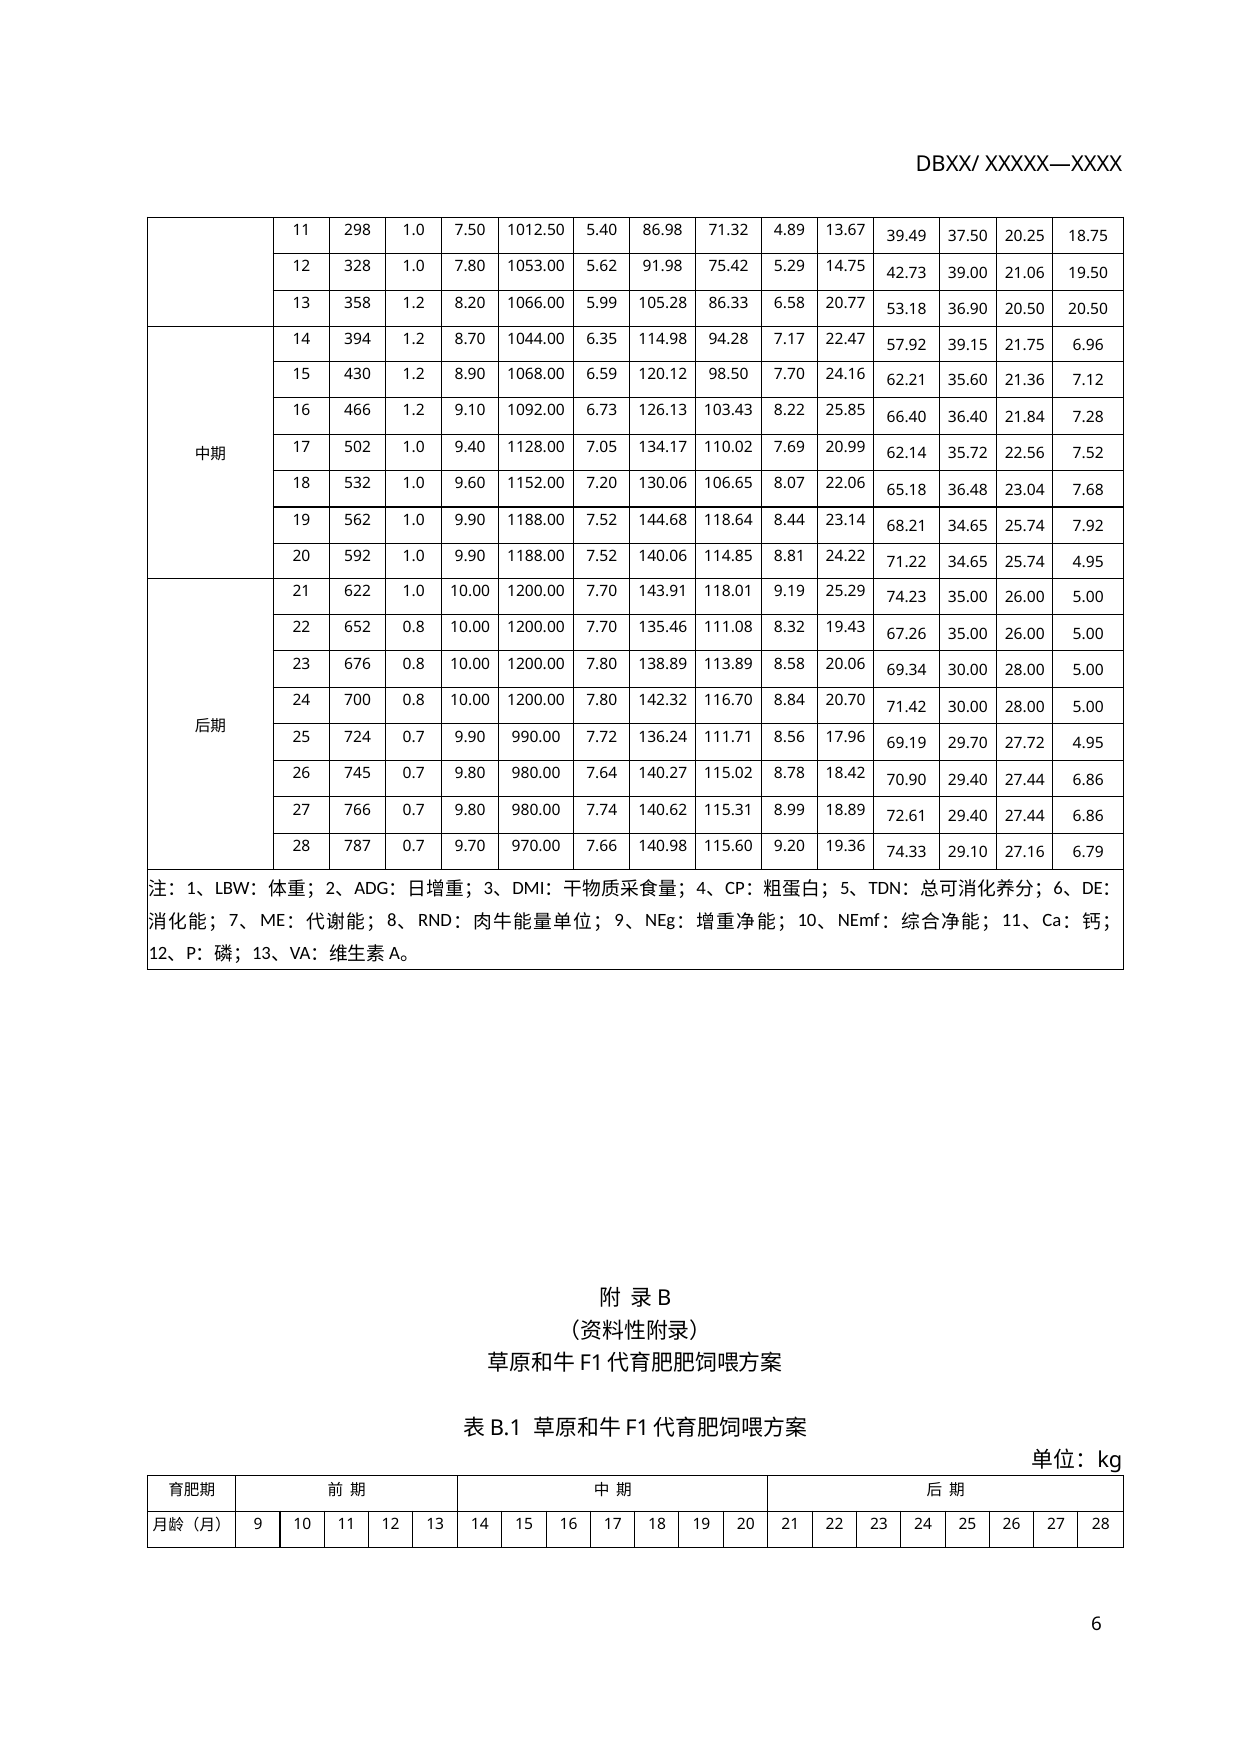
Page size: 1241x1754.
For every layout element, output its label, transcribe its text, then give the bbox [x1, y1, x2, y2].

text 表B.1 草原和牛F1代育肥饲喂方案 [148, 1410, 1122, 1442]
table_cell 0.8 [386, 688, 441, 723]
table_cell 0.7 [386, 724, 441, 760]
table_cell 1.2 [386, 327, 441, 361]
table_cell 21.75 [997, 327, 1052, 361]
table_cell 中期 [148, 327, 273, 577]
table_cell 9.19 [762, 579, 817, 614]
table_cell 18 [274, 471, 329, 506]
table_cell 69.34 [874, 651, 939, 687]
table_cell 23.14 [818, 508, 873, 543]
table_cell 27 [274, 797, 329, 833]
table_cell 26.00 [997, 579, 1052, 614]
table_cell 11 [274, 218, 329, 253]
table_cell 1128.00 [499, 435, 573, 470]
table_cell 1.0 [386, 435, 441, 470]
table_cell 8.99 [762, 797, 817, 833]
table_cell 6.86 [1053, 797, 1123, 833]
table_cell 7.52 [574, 508, 629, 543]
table_cell 9.20 [762, 834, 817, 869]
table_cell 27.16 [997, 834, 1052, 869]
table_cell 27 [1034, 1512, 1077, 1547]
table_cell 86.33 [696, 291, 761, 326]
table_cell 144.68 [630, 508, 695, 543]
table_cell 74.23 [874, 579, 939, 614]
table_cell 0.7 [386, 761, 441, 796]
table_cell 67.26 [874, 615, 939, 650]
table_cell 8.07 [762, 471, 817, 506]
table_cell 130.06 [630, 471, 695, 506]
table_cell 9.40 [442, 435, 498, 470]
table_cell 29.40 [940, 761, 996, 796]
table_cell 20 [724, 1512, 767, 1547]
table_cell 9.80 [442, 797, 498, 833]
table_cell 9.90 [442, 724, 498, 760]
table_cell 22.56 [997, 435, 1052, 470]
table_cell 65.18 [874, 471, 939, 506]
table_cell 10.00 [442, 615, 498, 650]
table_cell 15 [502, 1512, 546, 1547]
table_cell 53.18 [874, 291, 939, 326]
table_cell 622 [330, 579, 385, 614]
table_cell 7.80 [574, 688, 629, 723]
table_cell 14 [458, 1512, 501, 1547]
table_cell 9.90 [442, 544, 498, 577]
table_cell 8.84 [762, 688, 817, 723]
table_cell 70.90 [874, 761, 939, 796]
table_cell 1.0 [386, 218, 441, 253]
table_cell 140.27 [630, 761, 695, 796]
table_cell 5.40 [574, 218, 629, 253]
table_cell 21 [274, 579, 329, 614]
table_cell 118.01 [696, 579, 761, 614]
table_cell 71.22 [874, 544, 939, 577]
table_cell 18.89 [818, 797, 873, 833]
table_cell 62.21 [874, 362, 939, 397]
table_cell 970.00 [499, 834, 573, 869]
table_cell 7.12 [1053, 362, 1123, 397]
table_cell 111.71 [696, 724, 761, 760]
table_cell 39.15 [940, 327, 996, 361]
table_cell 36.90 [940, 291, 996, 326]
table_cell 19.50 [1053, 254, 1123, 289]
table_cell 8.32 [762, 615, 817, 650]
table_cell 7.66 [574, 834, 629, 869]
table_cell 69.19 [874, 724, 939, 760]
table_cell 9.90 [442, 508, 498, 543]
table_cell 25 [274, 724, 329, 760]
table_cell 1.0 [386, 508, 441, 543]
table_cell 140.06 [630, 544, 695, 577]
table_cell 8.90 [442, 362, 498, 397]
table_cell 116.70 [696, 688, 761, 723]
table_cell 22 [813, 1512, 856, 1547]
table_cell 20.77 [818, 291, 873, 326]
table_cell 30.00 [940, 651, 996, 687]
table_cell 111.08 [696, 615, 761, 650]
table_cell 110.02 [696, 435, 761, 470]
table_cell 7.05 [574, 435, 629, 470]
table_cell 9.80 [442, 761, 498, 796]
table_cell 27.44 [997, 761, 1052, 796]
table_cell 1053.00 [499, 254, 573, 289]
table_cell 5.00 [1053, 688, 1123, 723]
table_cell 36.48 [940, 471, 996, 506]
table_cell 1200.00 [499, 688, 573, 723]
table_cell 19.36 [818, 834, 873, 869]
table_cell 月龄（月） [148, 1512, 235, 1547]
table_cell 1188.00 [499, 544, 573, 577]
table_cell 7.70 [574, 579, 629, 614]
text 草原和牛F1代育肥肥饲喂方案 [148, 1345, 1122, 1377]
table_cell 7.80 [574, 651, 629, 687]
table_cell 20 [274, 544, 329, 577]
table_cell 1200.00 [499, 651, 573, 687]
table_cell 18.42 [818, 761, 873, 796]
table_cell 1044.00 [499, 327, 573, 361]
text 附 录B [148, 1280, 1122, 1312]
table_cell 24 [901, 1512, 945, 1547]
table_cell 7.70 [574, 615, 629, 650]
table_cell 358 [330, 291, 385, 326]
table_cell 17.96 [818, 724, 873, 760]
table_cell 980.00 [499, 761, 573, 796]
table_cell 19 [274, 508, 329, 543]
table_cell 35.00 [940, 615, 996, 650]
table_cell 24.16 [818, 362, 873, 397]
table_cell 25.74 [997, 544, 1052, 577]
table_cell 29.40 [940, 797, 996, 833]
table_cell 26.00 [997, 615, 1052, 650]
table_cell 0.7 [386, 797, 441, 833]
table_cell 27.72 [997, 724, 1052, 760]
table_cell 10.00 [442, 579, 498, 614]
table_cell 16 [274, 398, 329, 433]
table_cell 17 [591, 1512, 634, 1547]
table_cell 7.20 [574, 471, 629, 506]
table_cell 6.35 [574, 327, 629, 361]
table_cell 1188.00 [499, 508, 573, 543]
table_cell 20.50 [997, 291, 1052, 326]
table_cell 118.64 [696, 508, 761, 543]
table_cell 26 [274, 761, 329, 796]
table_cell 5.00 [1053, 651, 1123, 687]
table_cell 8.56 [762, 724, 817, 760]
table_cell 42.73 [874, 254, 939, 289]
table_cell 25.74 [997, 508, 1052, 543]
table_cell 35.60 [940, 362, 996, 397]
table_cell 6.73 [574, 398, 629, 433]
table_cell 29.10 [940, 834, 996, 869]
table_cell 5.00 [1053, 615, 1123, 650]
table_cell 19 [679, 1512, 723, 1547]
table_cell 17 [274, 435, 329, 470]
table_cell 14 [274, 327, 329, 361]
table_cell 394 [330, 327, 385, 361]
table_cell 20.06 [818, 651, 873, 687]
table_cell 98.50 [696, 362, 761, 397]
table_header 育肥期 [148, 1476, 235, 1511]
table_cell 113.89 [696, 651, 761, 687]
table_cell 9 [236, 1512, 279, 1547]
table_cell 142.32 [630, 688, 695, 723]
table_cell 7.64 [574, 761, 629, 796]
table_cell 1092.00 [499, 398, 573, 433]
table_cell 后期 [148, 579, 273, 869]
table_cell 114.98 [630, 327, 695, 361]
table_cell 502 [330, 435, 385, 470]
table_cell 94.28 [696, 327, 761, 361]
table_cell 5.62 [574, 254, 629, 289]
table_cell 75.42 [696, 254, 761, 289]
table_cell 724 [330, 724, 385, 760]
table_cell 0.8 [386, 615, 441, 650]
table_cell 19.43 [818, 615, 873, 650]
table_cell 7.52 [1053, 435, 1123, 470]
table_cell 23 [857, 1512, 900, 1547]
table_cell 7.92 [1053, 508, 1123, 543]
table_cell 115.02 [696, 761, 761, 796]
table_cell 62.14 [874, 435, 939, 470]
table_cell 66.40 [874, 398, 939, 433]
table_cell 6.59 [574, 362, 629, 397]
table_cell 30.00 [940, 688, 996, 723]
table_cell 5.29 [762, 254, 817, 289]
table_cell 86.98 [630, 218, 695, 253]
table_cell 1.0 [386, 471, 441, 506]
table_cell 7.28 [1053, 398, 1123, 433]
table_cell 22.06 [818, 471, 873, 506]
table_cell 120.12 [630, 362, 695, 397]
table_cell 91.98 [630, 254, 695, 289]
table_cell 466 [330, 398, 385, 433]
table_cell 1.0 [386, 579, 441, 614]
table_cell 28 [1078, 1512, 1123, 1547]
table_cell 34.65 [940, 508, 996, 543]
table_cell 7.17 [762, 327, 817, 361]
table_cell 652 [330, 615, 385, 650]
table_cell 24 [274, 688, 329, 723]
table_cell 1152.00 [499, 471, 573, 506]
table_cell 7.74 [574, 797, 629, 833]
table_cell 4.95 [1053, 544, 1123, 577]
table_cell 24.22 [818, 544, 873, 577]
table_cell 592 [330, 544, 385, 577]
table_cell 7.68 [1053, 471, 1123, 506]
table_cell 7.80 [442, 254, 498, 289]
table_cell 766 [330, 797, 385, 833]
table_cell 114.85 [696, 544, 761, 577]
table_cell 13.67 [818, 218, 873, 253]
table_cell 1066.00 [499, 291, 573, 326]
table_cell 980.00 [499, 797, 573, 833]
table_cell 37.50 [940, 218, 996, 253]
table_cell 103.43 [696, 398, 761, 433]
table_cell 9.70 [442, 834, 498, 869]
table_cell 68.21 [874, 508, 939, 543]
table_header 前 期 [236, 1476, 457, 1511]
table_cell 115.31 [696, 797, 761, 833]
table_cell 39.49 [874, 218, 939, 253]
table_cell 9.10 [442, 398, 498, 433]
table_cell 7.69 [762, 435, 817, 470]
table_cell 20.50 [1053, 291, 1123, 326]
table_cell 0.7 [386, 834, 441, 869]
table_cell 1012.50 [499, 218, 573, 253]
table_cell 1.0 [386, 254, 441, 289]
table_cell 105.28 [630, 291, 695, 326]
table_cell 13 [413, 1512, 457, 1547]
table_cell 71.42 [874, 688, 939, 723]
table_cell 140.62 [630, 797, 695, 833]
table_cell 25.85 [818, 398, 873, 433]
table_cell 298 [330, 218, 385, 253]
table_cell 532 [330, 471, 385, 506]
table_cell 430 [330, 362, 385, 397]
table_cell 39.00 [940, 254, 996, 289]
table_cell 745 [330, 761, 385, 796]
table_cell 23 [274, 651, 329, 687]
table_cell 20.99 [818, 435, 873, 470]
table_cell 28.00 [997, 688, 1052, 723]
table_cell 115.60 [696, 834, 761, 869]
table_cell 26 [990, 1512, 1033, 1547]
table_cell 676 [330, 651, 385, 687]
table_cell 25 [946, 1512, 989, 1547]
table_cell 700 [330, 688, 385, 723]
table_cell 1200.00 [499, 579, 573, 614]
table_cell 28.00 [997, 651, 1052, 687]
table_cell 10 [281, 1512, 324, 1547]
table_cell 22 [274, 615, 329, 650]
table_cell 25.29 [818, 579, 873, 614]
table_cell 21.06 [997, 254, 1052, 289]
text （资料性附录） [148, 1312, 1122, 1345]
table_cell 134.17 [630, 435, 695, 470]
table_cell 23.04 [997, 471, 1052, 506]
table_cell 10.00 [442, 651, 498, 687]
table_cell 1.2 [386, 398, 441, 433]
table_cell 20.25 [997, 218, 1052, 253]
table_cell 21.36 [997, 362, 1052, 397]
table_cell 140.98 [630, 834, 695, 869]
table_cell 12 [274, 254, 329, 289]
table_cell 14.75 [818, 254, 873, 289]
table_cell 6.96 [1053, 327, 1123, 361]
table_cell 8.22 [762, 398, 817, 433]
table_cell 990.00 [499, 724, 573, 760]
table_cell 57.92 [874, 327, 939, 361]
table_cell 28 [274, 834, 329, 869]
table_cell 8.81 [762, 544, 817, 577]
table_cell 8.20 [442, 291, 498, 326]
table_cell 10.00 [442, 688, 498, 723]
text 单位：kg [148, 1442, 1122, 1475]
table_cell 328 [330, 254, 385, 289]
table_cell 4.89 [762, 218, 817, 253]
table_cell 21.84 [997, 398, 1052, 433]
table_cell 注：1、LBW：体重；2、ADG：日增重；3、DMI：干物质采食量；4、CP：粗蛋白；5、TDN：总可消化养分；6、DE：消化能；7、ME：代谢能；8、RND：肉牛能量单位；9、NEg：增重净能；10、NEmf：综合净能；11、Ca：钙；12、P：磷；13、VA：维生素A。 [148, 870, 1123, 969]
table_cell 1.0 [386, 544, 441, 577]
table_cell 138.89 [630, 651, 695, 687]
table_cell 8.44 [762, 508, 817, 543]
table_cell 1.2 [386, 362, 441, 397]
table_cell 5.00 [1053, 579, 1123, 614]
table_cell 35.00 [940, 579, 996, 614]
table_cell 21 [768, 1512, 812, 1547]
table_cell 20.70 [818, 688, 873, 723]
table_cell 0.8 [386, 651, 441, 687]
table_cell 35.72 [940, 435, 996, 470]
table_cell 135.46 [630, 615, 695, 650]
table_cell 15 [274, 362, 329, 397]
table_cell 18.75 [1053, 218, 1123, 253]
table_cell 22.47 [818, 327, 873, 361]
table_cell 4.95 [1053, 724, 1123, 760]
table_cell 106.65 [696, 471, 761, 506]
table_header 后 期 [768, 1476, 1123, 1511]
table_cell 7.50 [442, 218, 498, 253]
table_cell 36.40 [940, 398, 996, 433]
table_cell 6.79 [1053, 834, 1123, 869]
table_cell 1.2 [386, 291, 441, 326]
table_cell 18 [635, 1512, 678, 1547]
table_cell 11 [325, 1512, 368, 1547]
table_cell 29.70 [940, 724, 996, 760]
table_cell 562 [330, 508, 385, 543]
table_cell 27.44 [997, 797, 1052, 833]
table_cell 8.78 [762, 761, 817, 796]
table_cell 143.91 [630, 579, 695, 614]
table_cell 13 [274, 291, 329, 326]
table_cell 71.32 [696, 218, 761, 253]
table_cell 6.58 [762, 291, 817, 326]
table_cell 1068.00 [499, 362, 573, 397]
table_cell 16 [547, 1512, 590, 1547]
table_cell 72.61 [874, 797, 939, 833]
table_cell 6.86 [1053, 761, 1123, 796]
table_cell 126.13 [630, 398, 695, 433]
table_cell 7.72 [574, 724, 629, 760]
table_cell 74.33 [874, 834, 939, 869]
table_cell 7.52 [574, 544, 629, 577]
table_cell 7.70 [762, 362, 817, 397]
table_cell 1200.00 [499, 615, 573, 650]
table_cell 12 [369, 1512, 412, 1547]
table_cell 34.65 [940, 544, 996, 577]
table_cell 5.99 [574, 291, 629, 326]
table_cell 787 [330, 834, 385, 869]
table_cell 136.24 [630, 724, 695, 760]
table_cell 8.70 [442, 327, 498, 361]
table_cell 8.58 [762, 651, 817, 687]
table_header 中 期 [458, 1476, 767, 1511]
table_cell 9.60 [442, 471, 498, 506]
